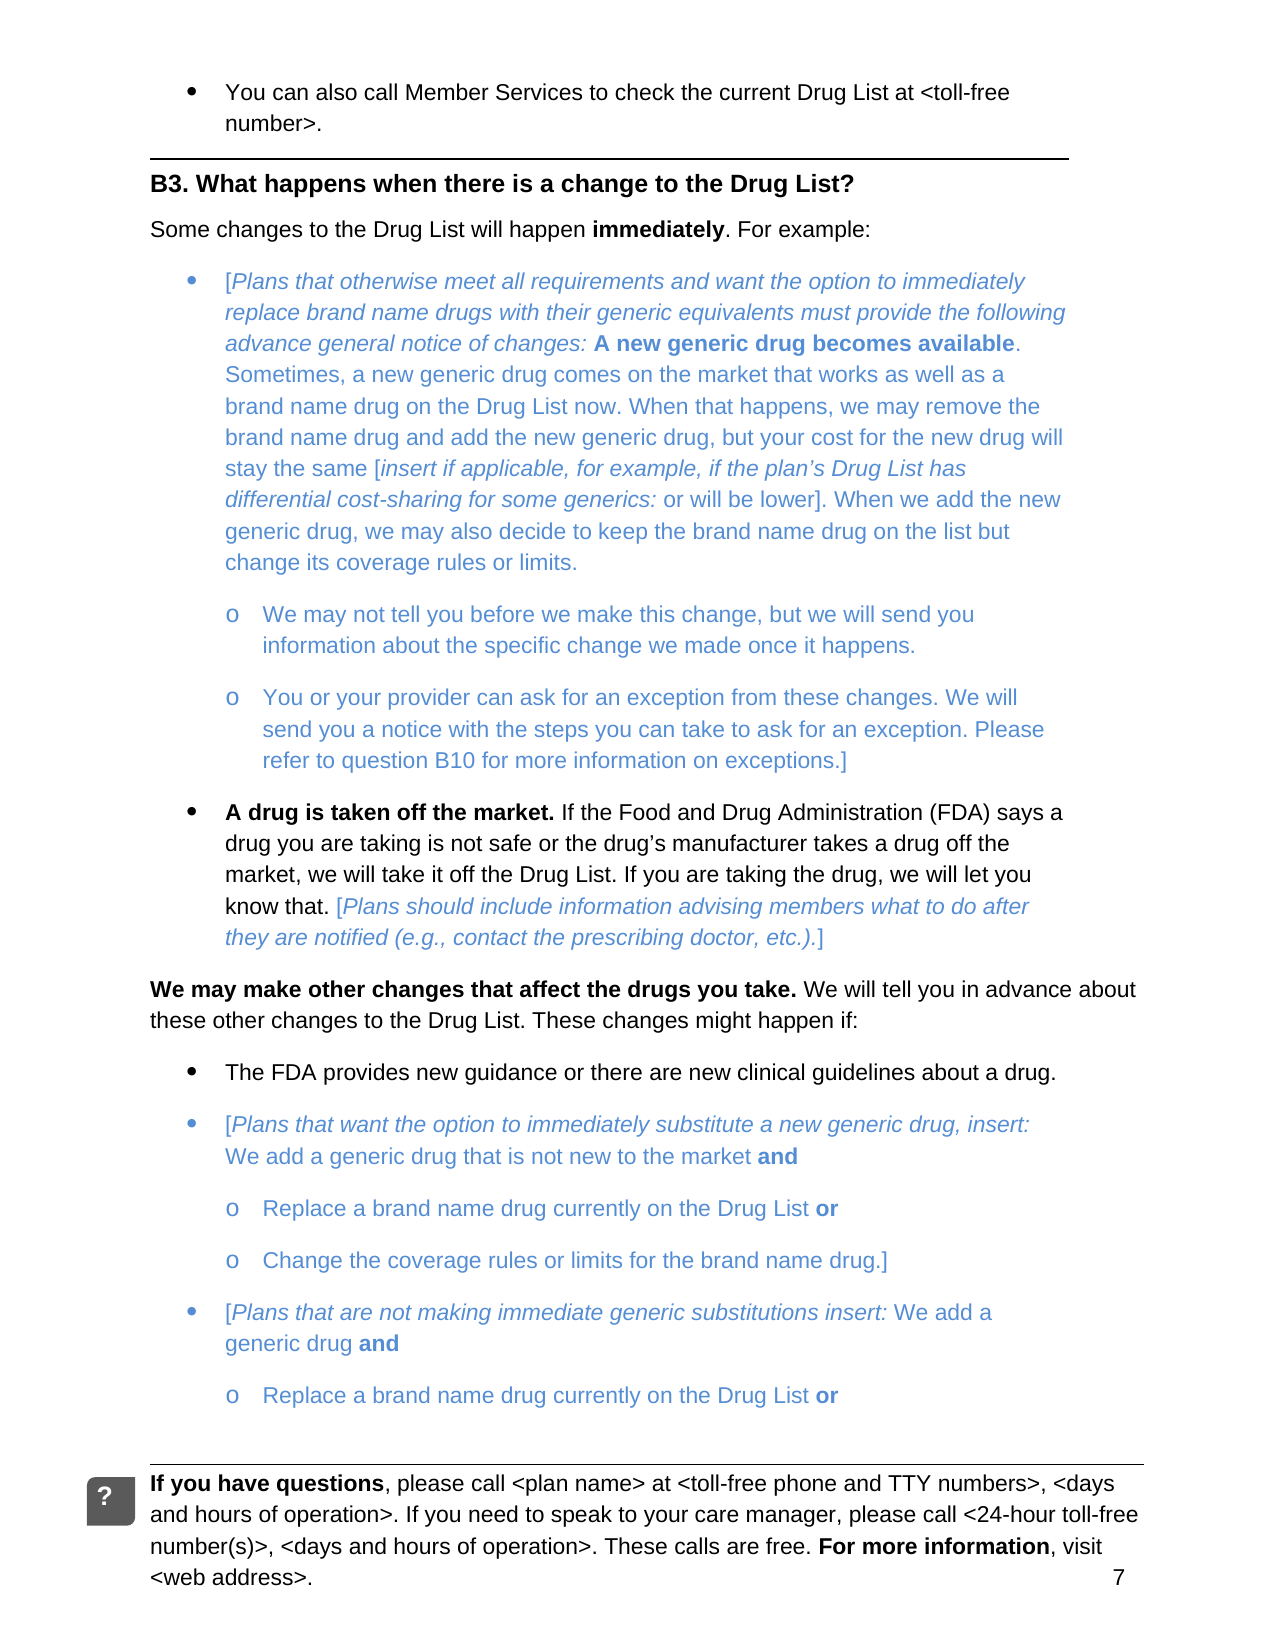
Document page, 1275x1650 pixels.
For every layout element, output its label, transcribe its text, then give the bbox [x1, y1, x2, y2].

list You or your provider can ask for an exception from these changes. We will send you a notice with the steps you can take to ask for an exception. Please refer to question B10 for more information on exceptions.] [225, 681, 1069, 774]
list We may make other changes that affect the drugs you take. We will tell you in advance about these other changes to the Drug List. These changes might happen if: [150, 972, 1144, 1035]
list [Plans that are not making immediate generic substitutions insert: We add a generic drug and [187, 1295, 1069, 1358]
list [Plans that otherwise meet all requirements and want the option to immediately replace brand name drugs with their generic equivalents must provide the following advance general notice of changes: A new generic drug becomes available. Sometimes, a new generic drug comes on the market that works as well as a brand name drug on the Drug List now. When that happens, we may remove the brand name drug and add the new generic drug, but your cost for the new drug will stay the same [insert if applicable, for example, if the plan’s Drug List has differential cost-sharing for some generics: or will be lower]. When we add the new generic drug, we may also decide to keep the brand name drug on the list but change its coverage rules or limits. [187, 264, 1069, 577]
list Some changes to the Drug List will happen immediately. For example: [150, 212, 1144, 243]
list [225, 1243, 1069, 1274]
list The FDA provides new guidance or there are new clinical guidelines about a drug. [187, 1056, 1069, 1087]
list Replace a brand name drug currently on the Drug List or [225, 1191, 1069, 1222]
list You can also call Member Services to check the current Drug List at <toll-free number>. [187, 75, 1069, 137]
list We may not tell you before we make this change, but we will send you information about the specific change we made once it happens. [225, 597, 1069, 660]
list A drug is taken off the market. If the Food and Drug Administration (FDA) says a drug you are taking is not safe or the drug’s manufacturer takes a drug off the market, we will take it off the Drug List. If you are taking the drug, we will let you know that. [Plans should include information advising members what to do after they are notified (e.g., contact the prescribing doctor, etc.).] [187, 795, 1069, 952]
list [Plans that want the option to immediately substitute a new generic drug, insert: We add a generic drug that is not new to the market and [187, 1108, 1069, 1170]
subtitle B3. What happens when there is a change to the Drug List? [150, 160, 1069, 199]
list Replace a brand name drug currently on the Drug List or [225, 1379, 1069, 1410]
